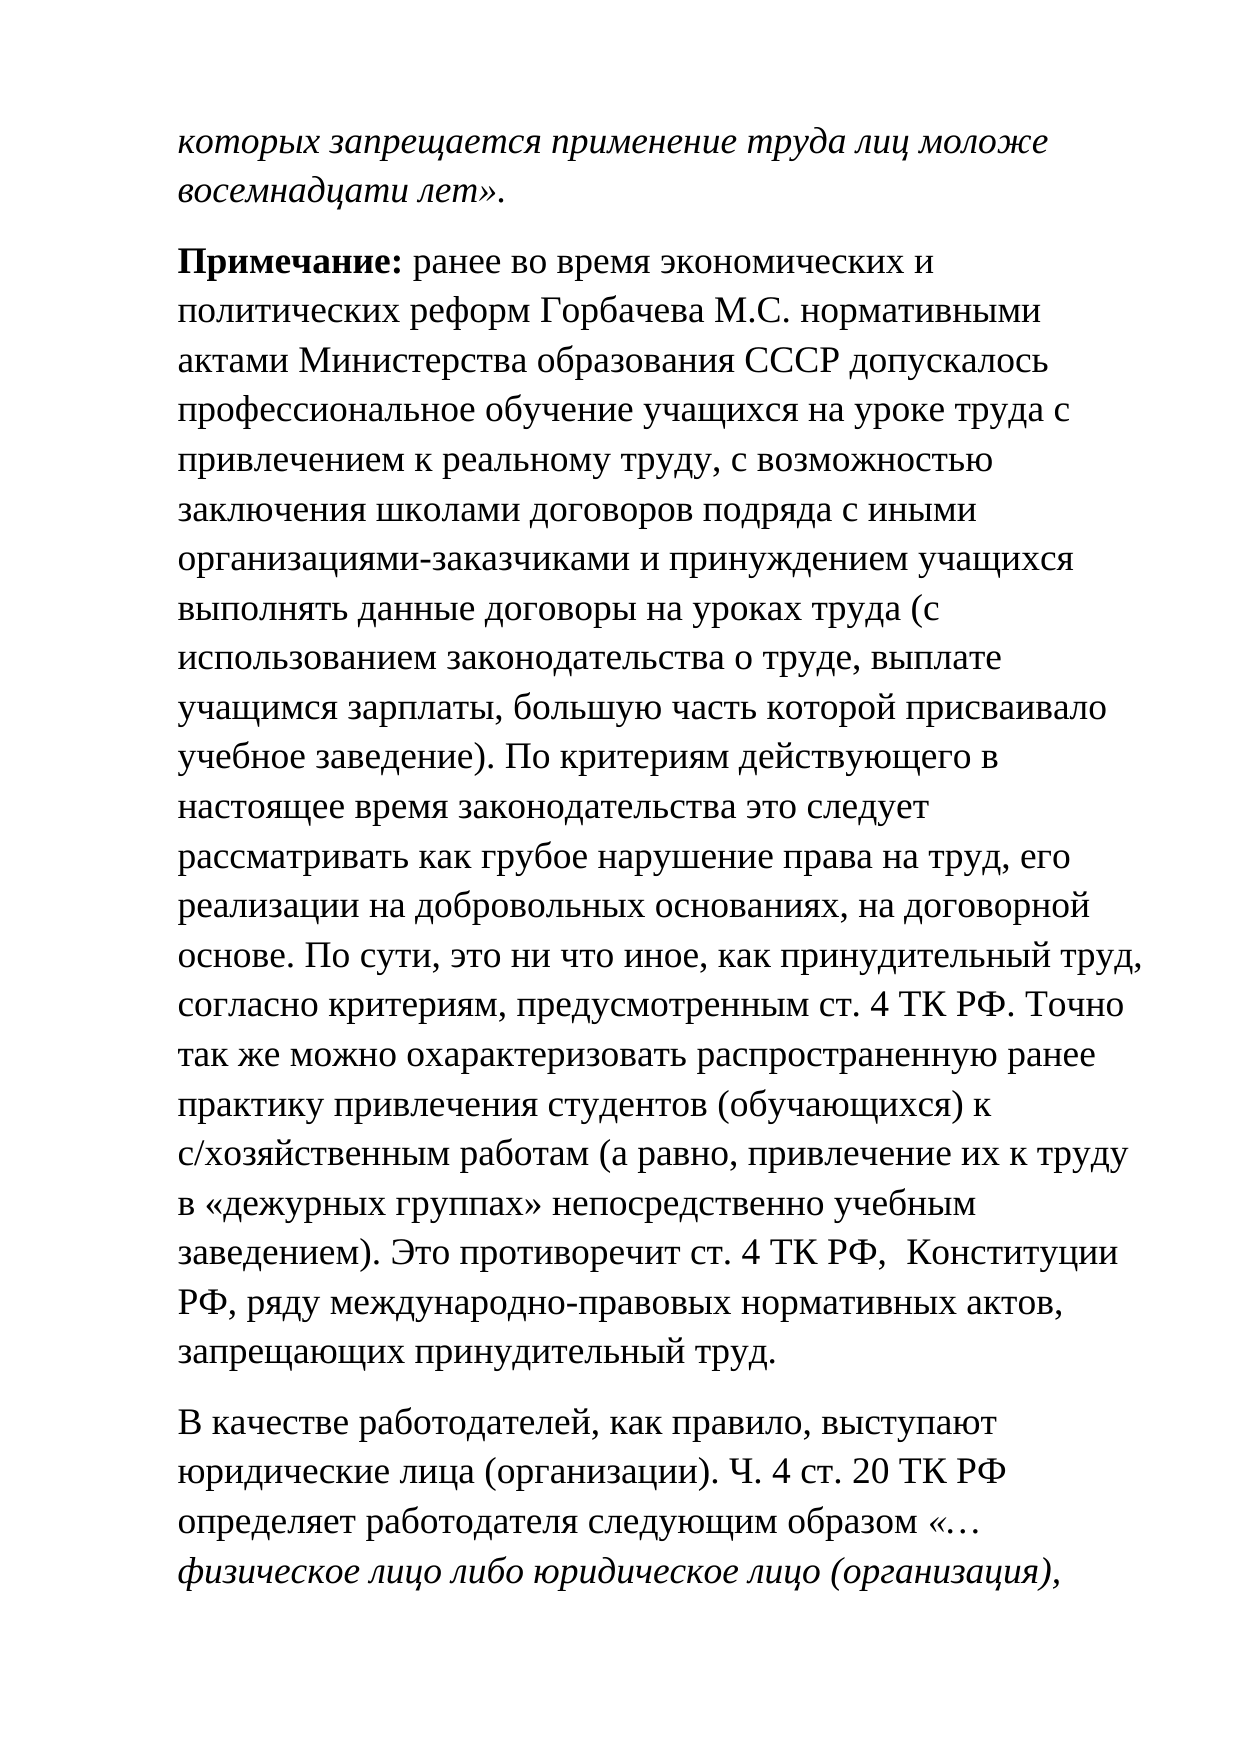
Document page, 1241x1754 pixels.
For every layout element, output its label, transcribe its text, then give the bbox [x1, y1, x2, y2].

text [177, 118, 1152, 211]
text Примечание: ранее во время экономических и политических реформ Горбачева М.С. нормативными актами Министерства образования СССР допускалось профессиональное обучение учащихся на уроке труда с привлечением к реальному труду, с возможностью заключения школами договоров подряда с иными организациями-заказчиками и принуждением учащихся выполнять данные договоры на уроках труда (с использованием законодательства о труде, выплате учащимся зарплаты, большую часть которой присваивало учебное заведение). По критериям действующего в настоящее время законодательства это следует рассматривать как грубое нарушение права на труд, его реализации на добровольных основаниях, на договорной основе. По сути, это ни что иное, как принудительный труд, согласно критериям, предусмотренным ст. 4 ТК РФ. Точно так же можно охарактеризовать распространенную ранее практику привлечения студентов (обучающихся) к с/хозяйственным работам (а равно, привлечение их к труду в «дежурных группах» непосредственно учебным заведением). Это противоречит ст. 4 ТК РФ, Конституции РФ, ряду международно-правовых нормативных актов, запрещающих принудительный труд. [177, 238, 1152, 1372]
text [177, 1399, 1152, 1591]
